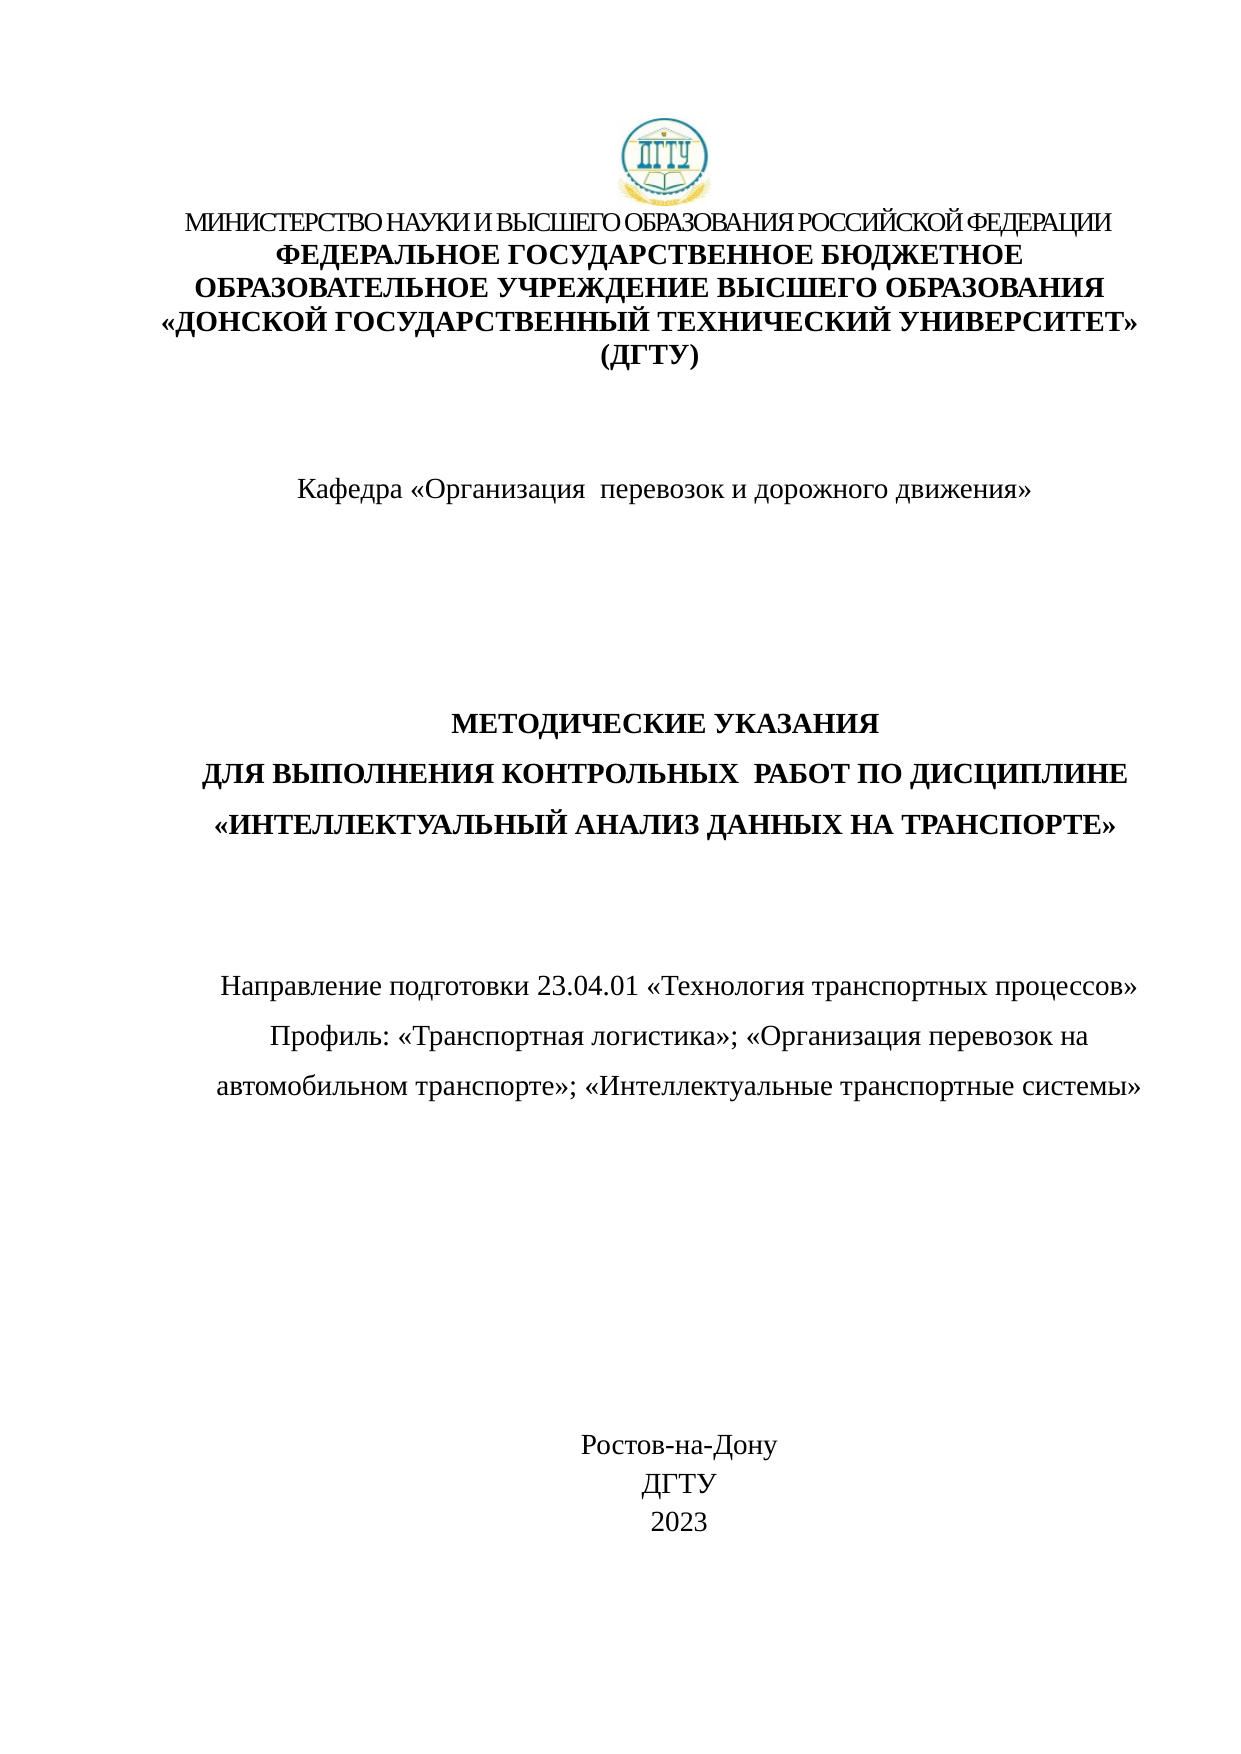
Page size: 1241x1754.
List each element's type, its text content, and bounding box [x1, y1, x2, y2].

text ДЛЯ ВЫПОЛНЕНИЯ КОНТРОЛЬНЫХ РАБОТ ПО ДИСЦИПЛИНЕ [190, 757, 1140, 790]
text Кафедра «Организация перевозок и дорожного движения» [177, 472, 1152, 505]
text «ДОНСКОЙ ГОСУДАРСТВЕННЫЙ ТЕХНИЧЕСКИЙ УНИВЕРСИТЕТ» [148, 304, 1152, 337]
text (ДГТУ) [148, 337, 1152, 371]
text Ростов-на-Дону [207, 1427, 1152, 1461]
picture [618, 118, 711, 206]
text Направление подготовки 23.04.01 «Технология транспортных процессов» [207, 968, 1152, 1001]
text МИНИСТЕРСТВО НАУКИ И ВЫСШЕГО ОБРАЗОВАНИЯ РОССИЙСКОЙ ФЕДЕРАЦИИ [148, 206, 1152, 237]
text ДГТУ [207, 1466, 1152, 1499]
text ФЕДЕРАЛЬНОЕ ГОСУДАРСТВЕННОЕ БЮДЖЕТНОЕ [148, 237, 1152, 270]
text «ИНТЕЛЛЕКТУАЛЬНЫЙ АНАЛИЗ ДАННЫХ НА ТРАНСПОРТЕ» [190, 807, 1140, 841]
text 20 [207, 1504, 1152, 1538]
text МЕТОДИЧЕСКИЕ УКАЗАНИЯ [190, 706, 1140, 740]
text ОБРАЗОВАТЕЛЬНОЕ УЧРЕЖДЕНИЕ ВЫСШЕГО ОБРАЗОВАНИЯ [148, 270, 1152, 304]
text Профиль: «Транспортная логистика»; «Организация перевозок на автомобильном транспорте»; «Интеллектуальные транспортные системы» [207, 1018, 1152, 1102]
